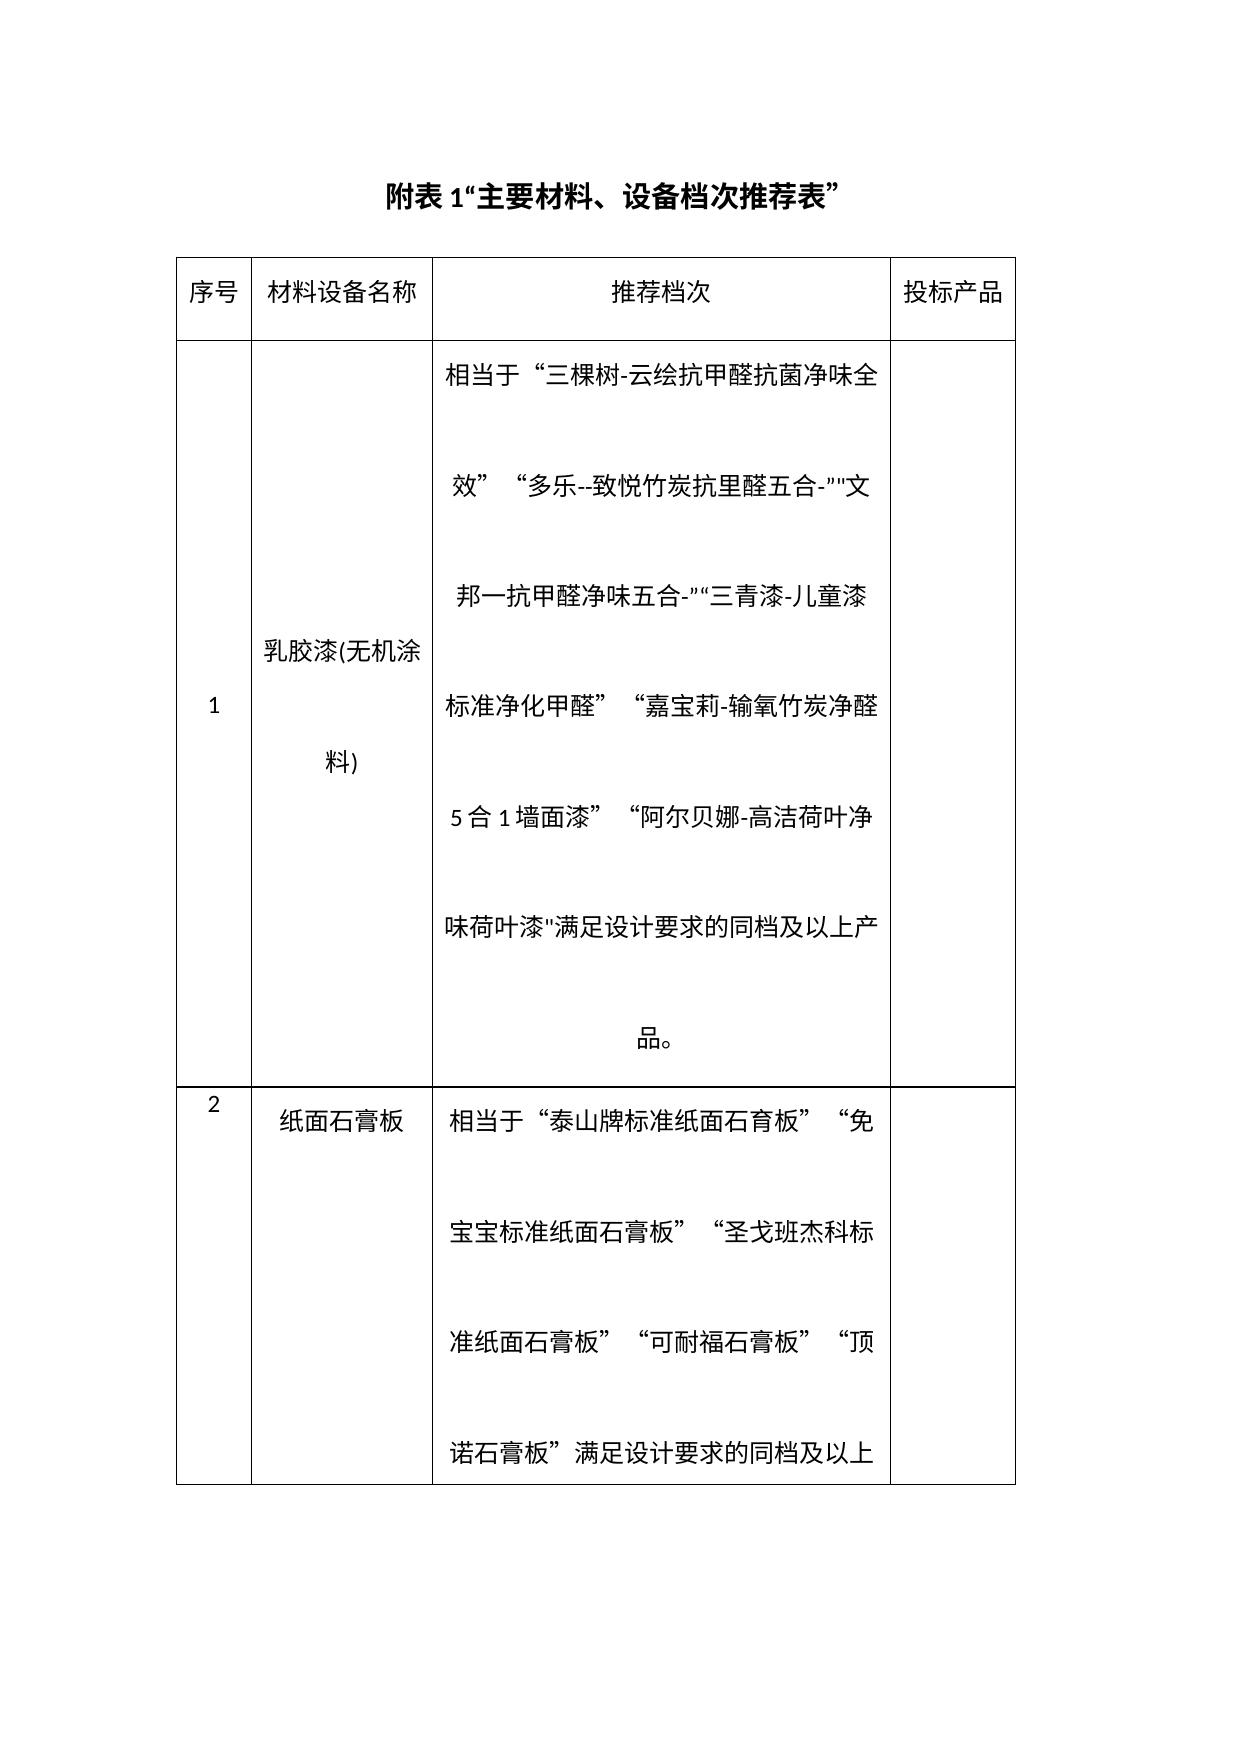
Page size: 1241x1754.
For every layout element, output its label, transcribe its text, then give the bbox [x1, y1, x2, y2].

text 附表1“主要材料、设备档次推荐表” [187, 162, 1053, 227]
table_cell 2 [177, 1088, 251, 1484]
table_header 材料设备名称 [252, 258, 432, 340]
table_cell [891, 1088, 1015, 1484]
table_cell 1 [177, 341, 251, 1086]
table_header 推荐档次 [433, 258, 890, 340]
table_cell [433, 1088, 890, 1484]
table_cell 乳胶漆(无机涂料) [252, 341, 432, 1086]
table_cell 相当于“三棵树-云绘抗甲醛抗菌净味全效”“多乐--致悦竹炭抗里醛五合-”"文邦一抗甲醛净味五合-”“三青漆-儿童漆标准净化甲醛”“嘉宝莉-输氧竹炭净醛5合1墙面漆”“阿尔贝娜-高洁荷叶净味荷叶漆"满足设计要求的同档及以上产品。 [433, 341, 890, 1086]
table_cell 纸面石膏板 [252, 1088, 432, 1484]
table_header 投标产品 [891, 258, 1015, 340]
table_header 序号 [177, 258, 251, 340]
table_cell [891, 341, 1015, 1086]
